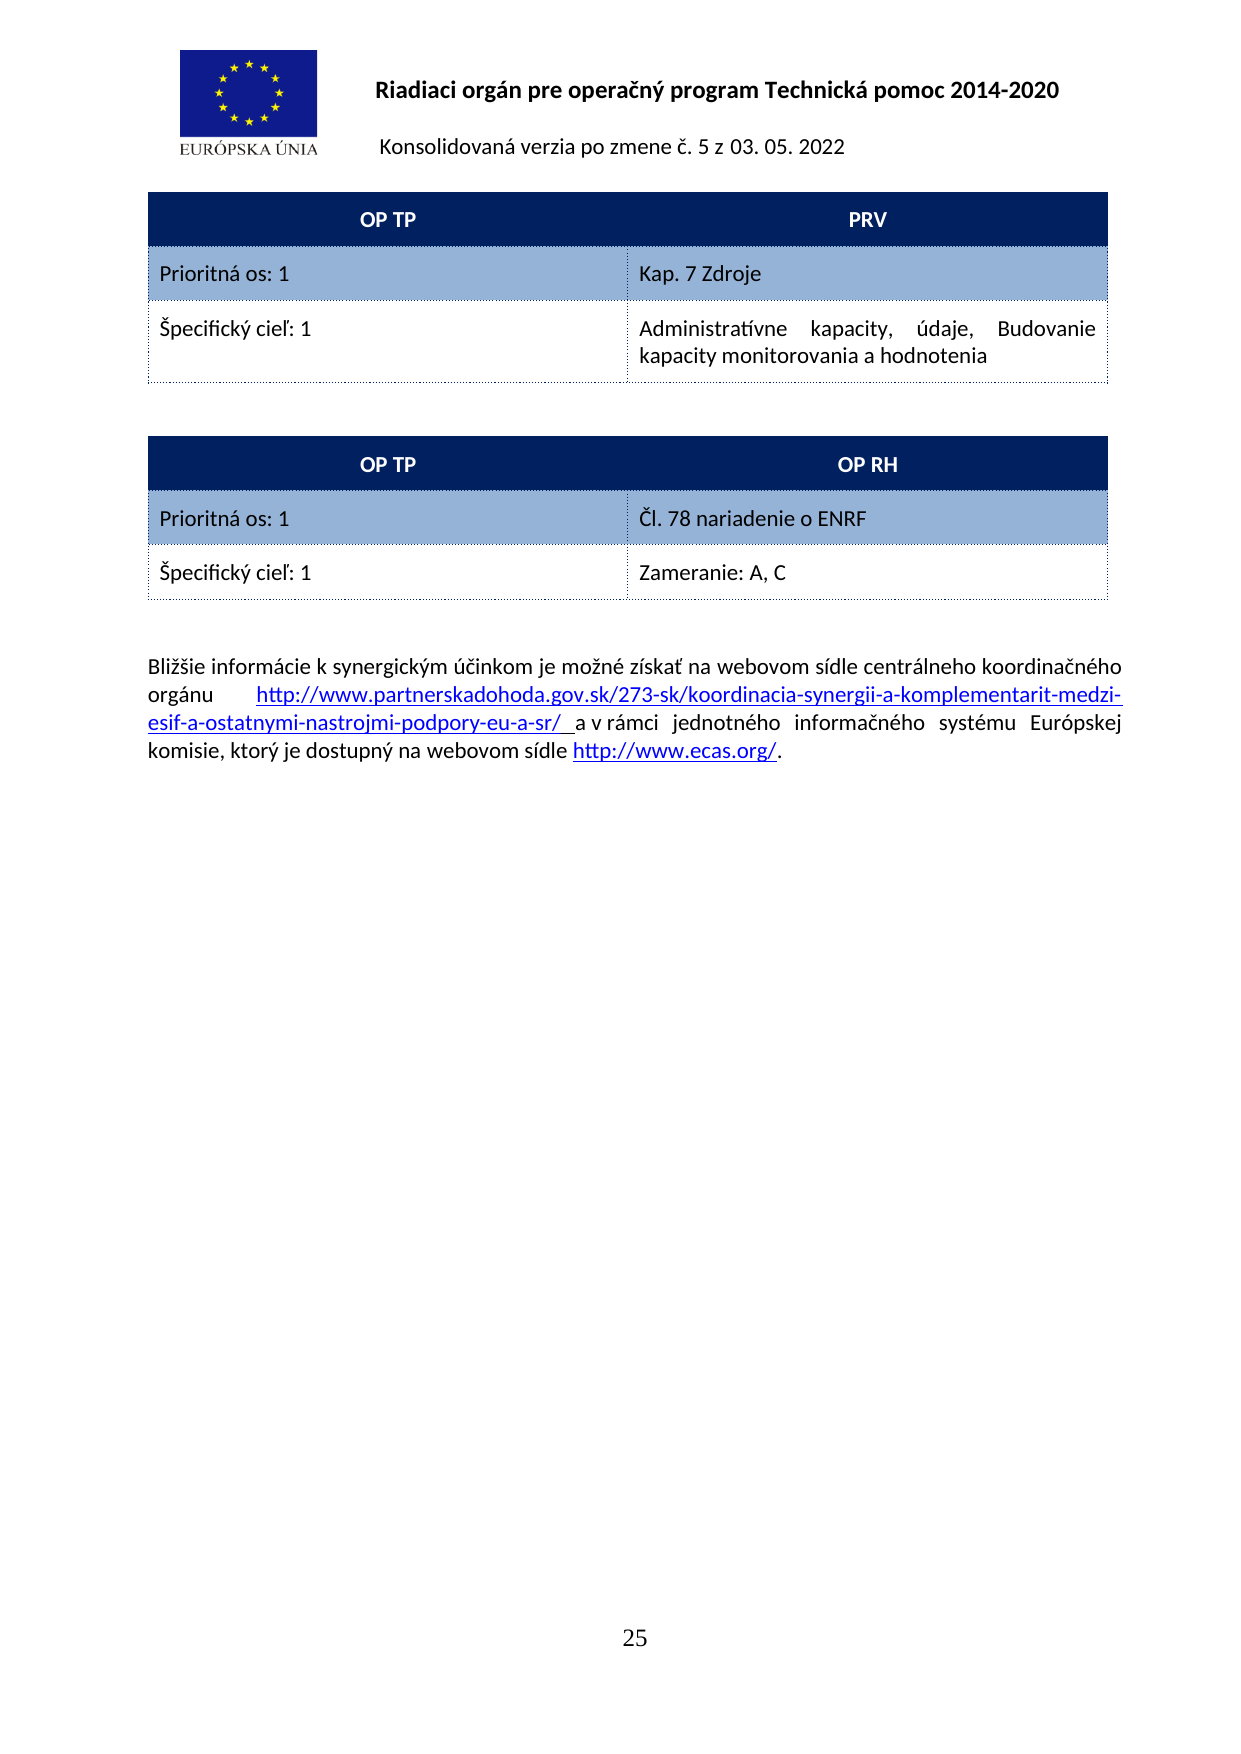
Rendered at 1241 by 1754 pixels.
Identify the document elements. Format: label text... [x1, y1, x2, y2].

table_cell Špecifický cieľ: 1 [148, 300, 628, 382]
table_header OP RH [628, 436, 1108, 490]
table_header PRV [628, 192, 1108, 246]
table_cell Administratívne kapacity, údaje, Budovanie kapacity monitorovania a hodnotenia [628, 300, 1108, 382]
table_cell Zameranie: A, C [628, 544, 1108, 598]
table_cell Kap. 7 Zdroje [628, 246, 1108, 300]
table_cell Prioritná os: 1 [148, 246, 628, 300]
text Bližšie informácie k synergickým účinkom je možné získať na webovom sídle centrálneho koordinačného orgánu http://www.partnerskadohoda.gov.sk/273-sk/koordinacia-synergii-a-komplementarit-medzi-esif-a-ostatnymi-nastrojmi-podpory-eu-a-sr/ a v rámci jednotného informačného systému Európskej komisie, ktorý je dostupný na webovom sídle http://www.ecas.org/. [148, 652, 1122, 764]
table_cell Čl. 78 nariadenie o ENRF [628, 490, 1108, 544]
picture [179, 50, 318, 155]
table_header OP TP [148, 192, 628, 246]
table_cell Prioritná os: 1 [148, 490, 628, 544]
table_header OP TP [148, 436, 628, 490]
table_cell Špecifický cieľ: 1 [148, 544, 628, 598]
